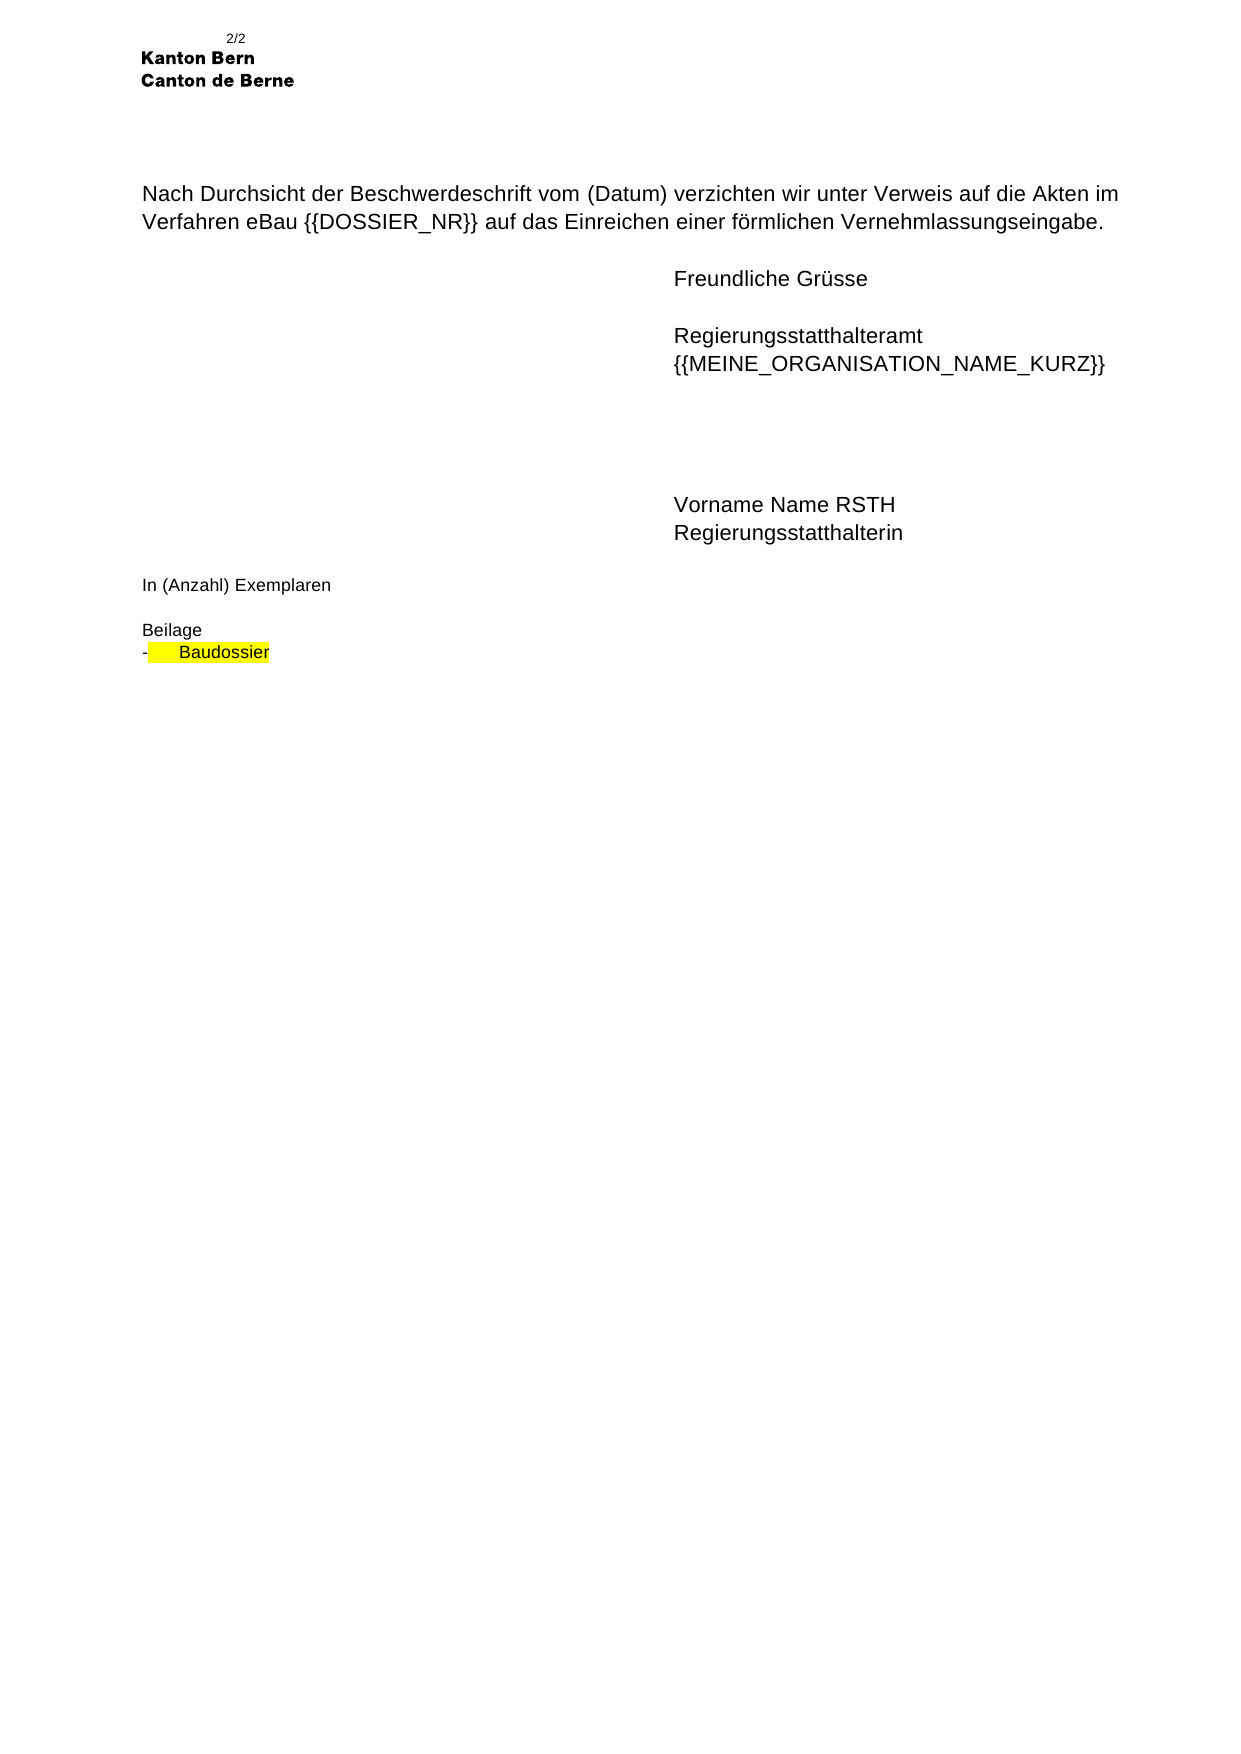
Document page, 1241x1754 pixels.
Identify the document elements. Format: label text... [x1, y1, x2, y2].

text Beilage [142, 618, 1181, 640]
table_header Freundliche Grüsse [674, 257, 1182, 314]
text Baudossier [142, 640, 1181, 663]
text In Exemplaren [142, 573, 1181, 595]
table_cell Regierungsstatthalteramt {{MEINE_ORGANISATION_NAME_KURZ}} Regierungsstatthalter [674, 314, 1182, 545]
text Nach Durchsicht der Beschwerdeschrift vom verzichten wir unter Verweis auf die Akten im Verfahren eBau {{DOSSIER_NR}} auf das Einreichen einer förmlichen Vernehmlassungseingabe. [142, 178, 1181, 234]
